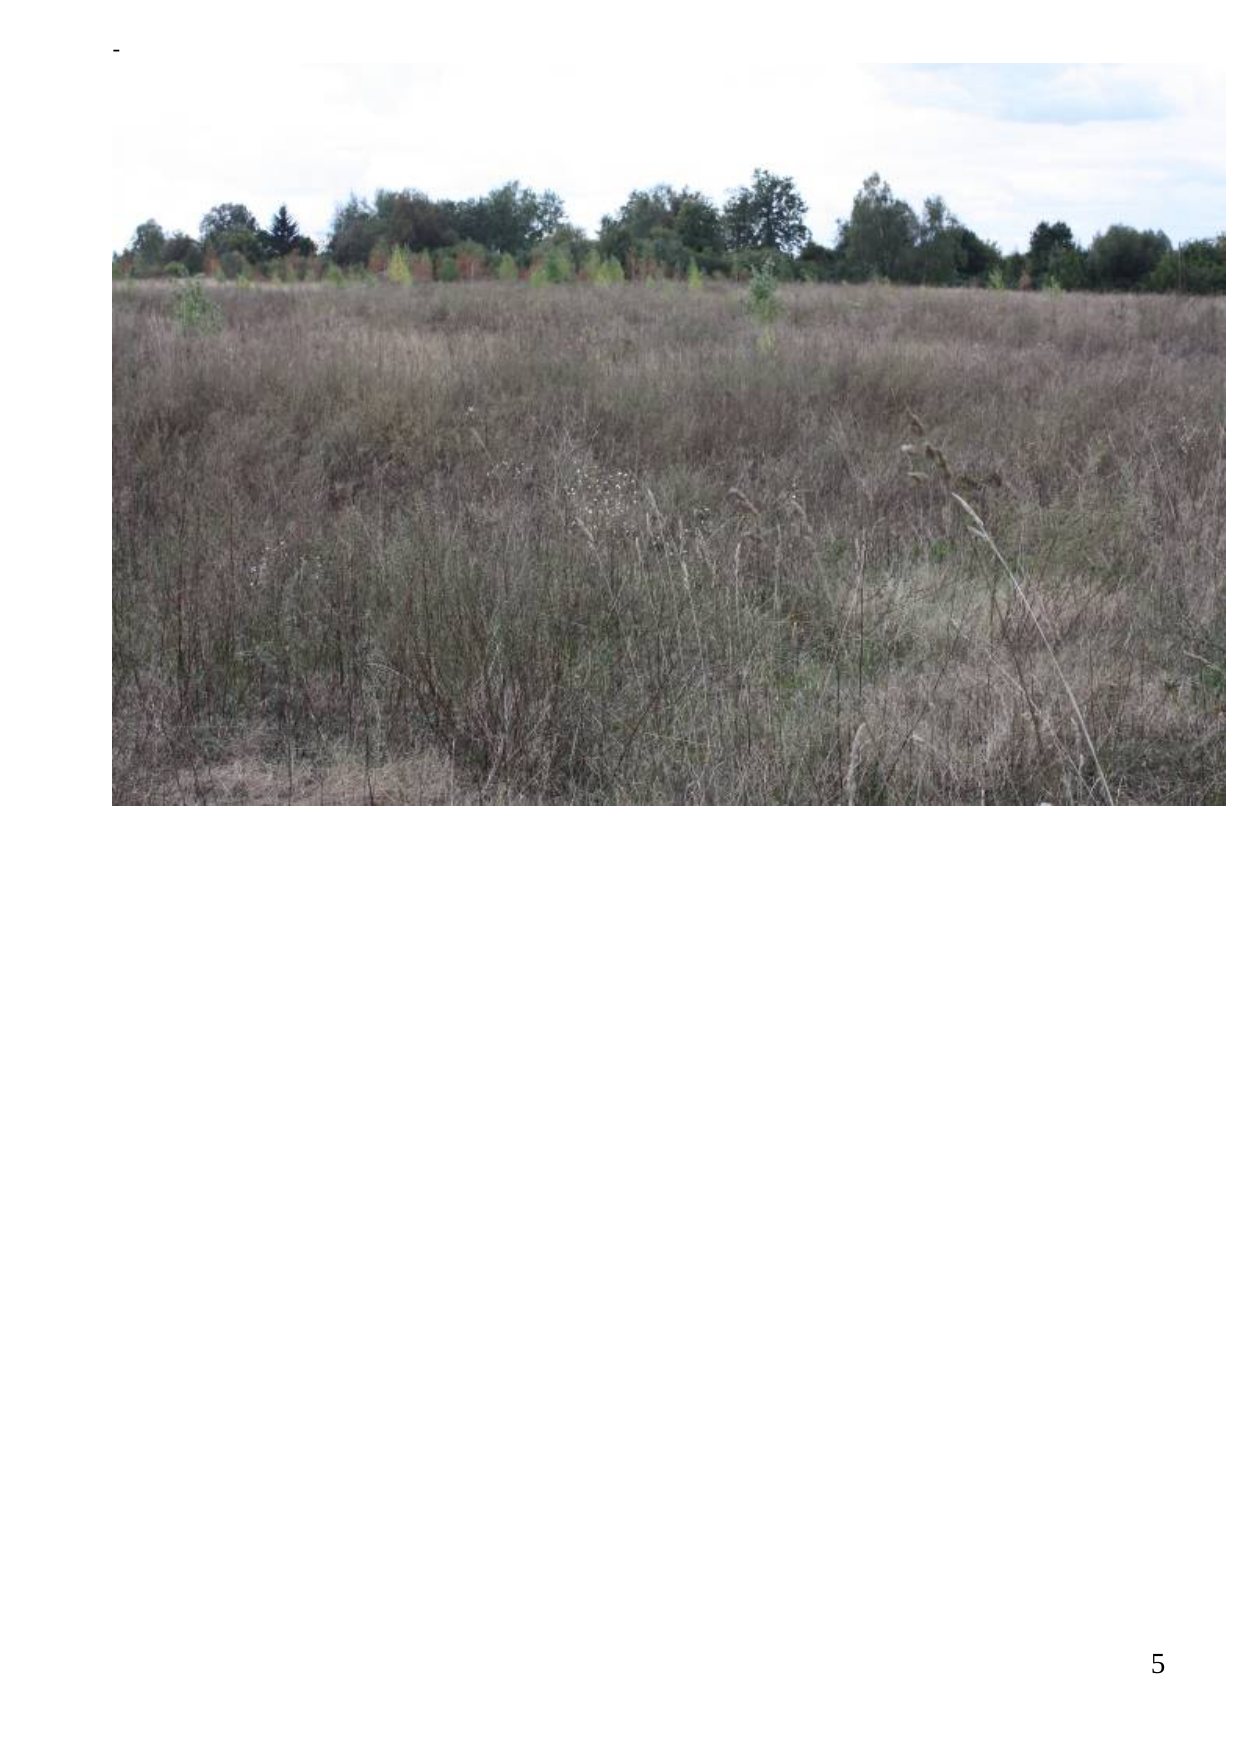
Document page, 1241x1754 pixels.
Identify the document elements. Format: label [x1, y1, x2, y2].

picture [112, 63, 1226, 806]
